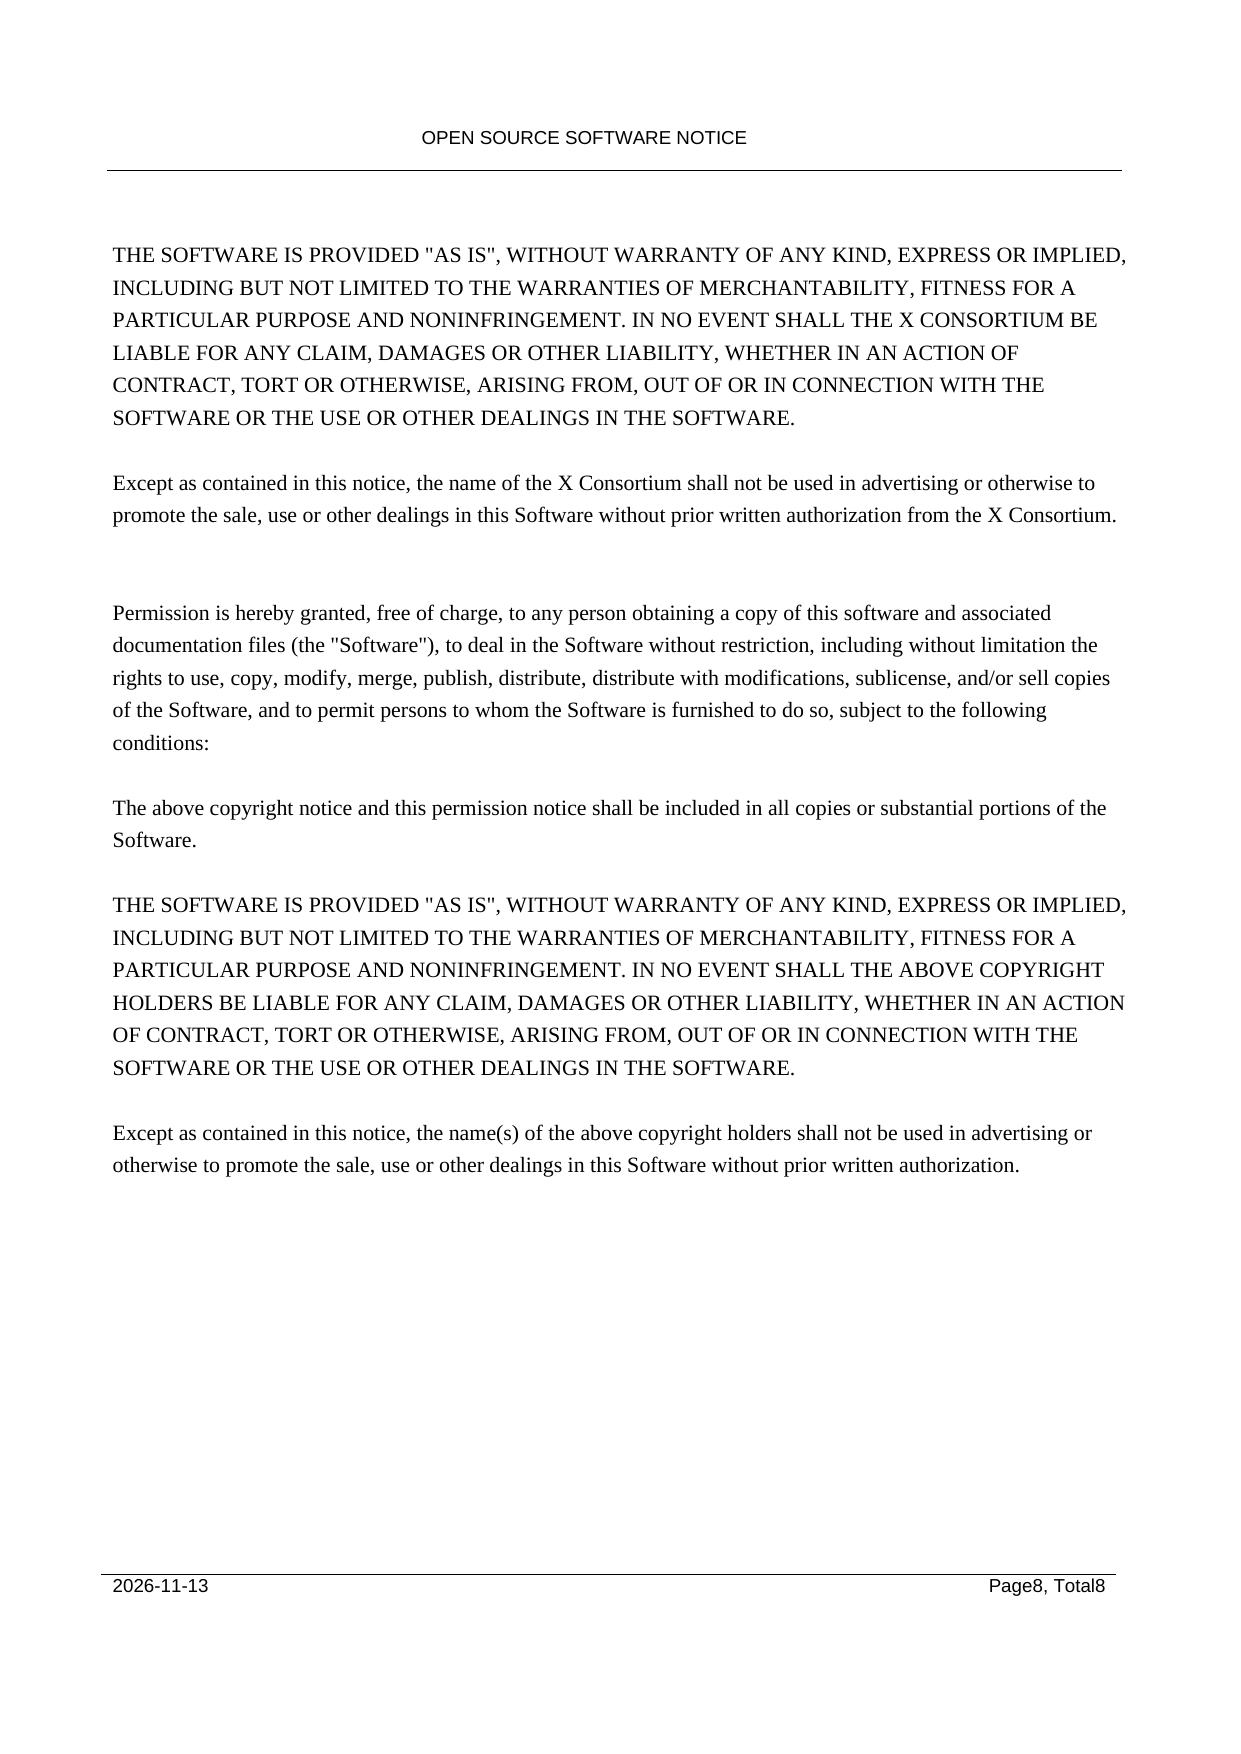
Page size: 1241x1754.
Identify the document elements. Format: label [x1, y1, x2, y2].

text [112, 206, 1128, 1214]
